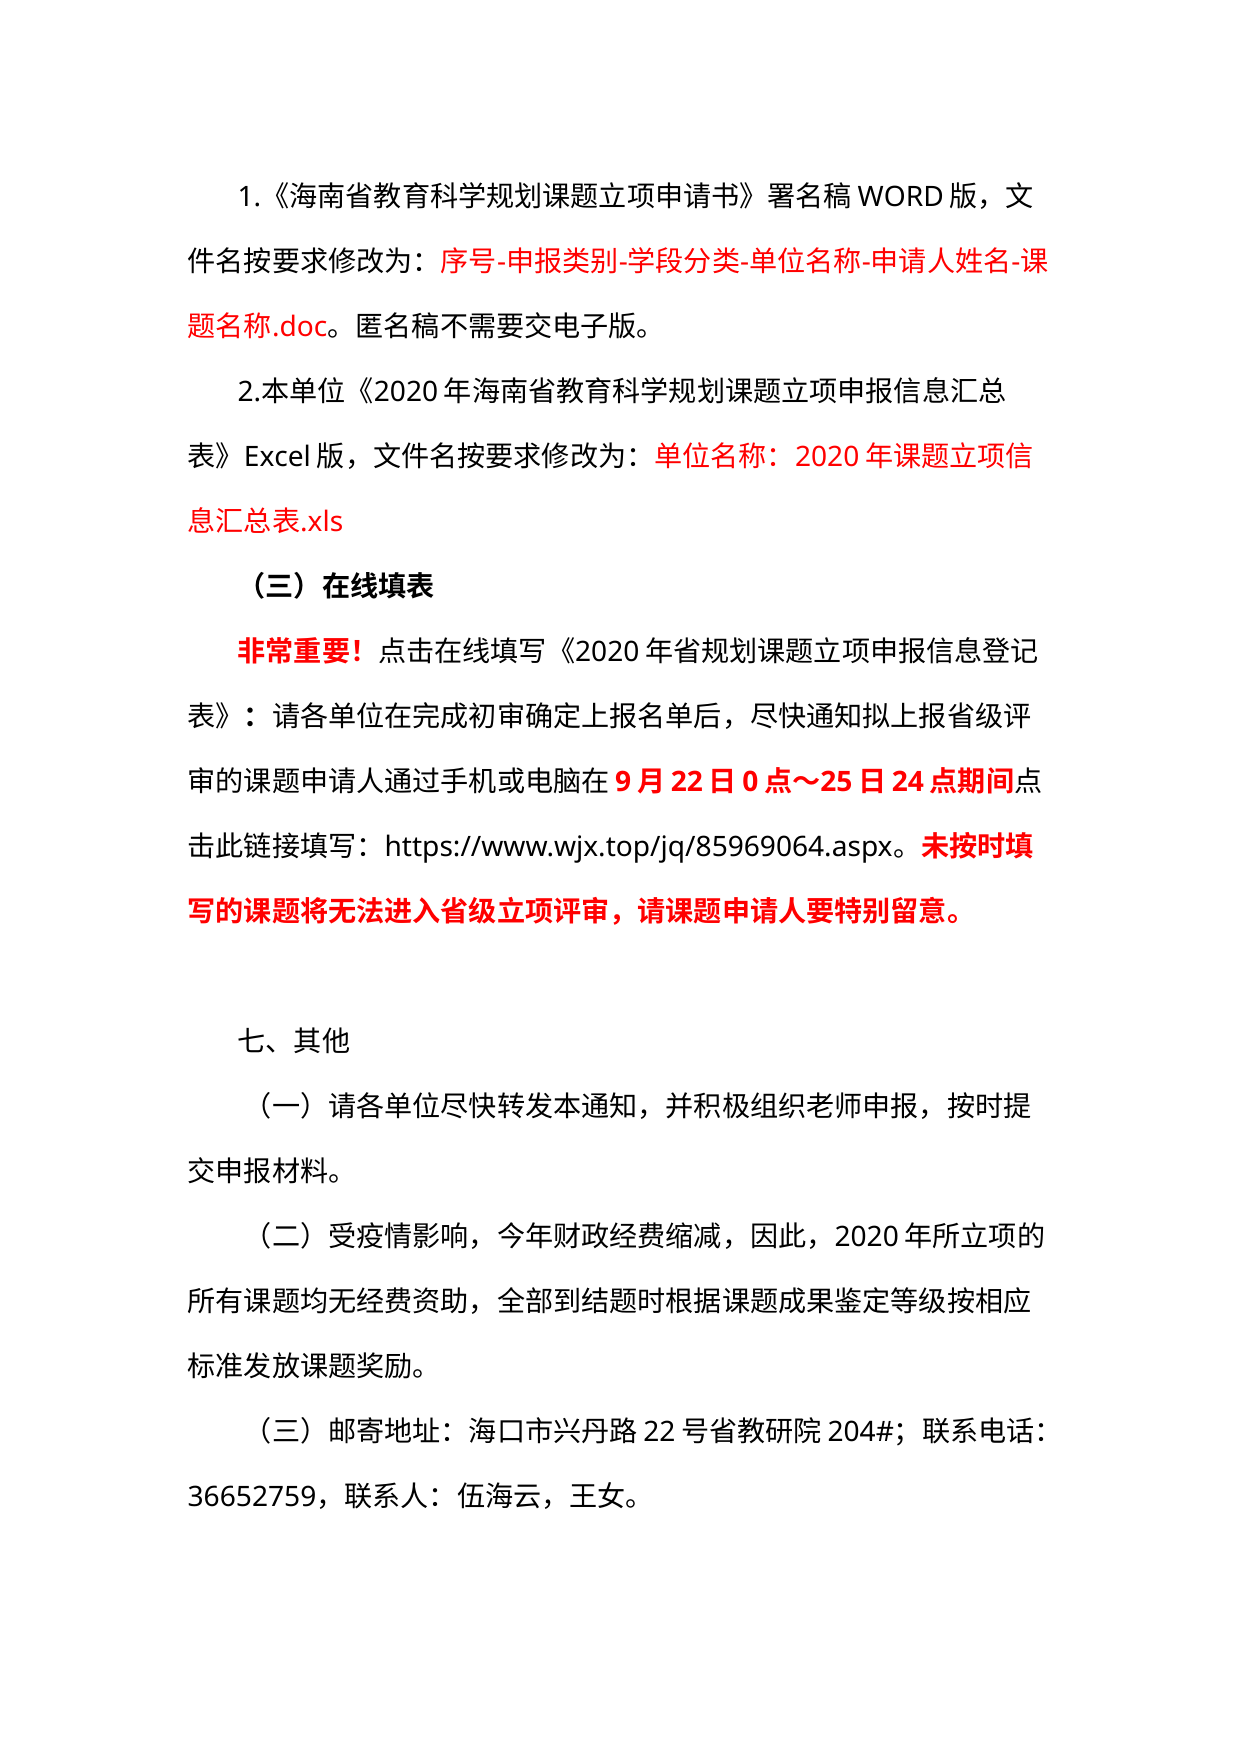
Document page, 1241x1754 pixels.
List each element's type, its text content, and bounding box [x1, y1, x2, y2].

text 2.本单位《2020年海南省教育科学规划课题立项申报信息汇总表》Excel版，文件名按要求修改为：单位名称：2020年课题立项信息汇总表.xls [187, 357, 1053, 552]
text 非常重要！点击在线填写《2020年省规划课题立项申报信息登记表》：请各单位在完成初审确定上报名单后，尽快通知拟上报省级评审的课题申请人通过手机或电脑在9月22日0点～25日24点期间点击此链接填写：https://www.wjx.top/jq/85969064.aspx。未按时填写的课题将无法进入省级立项评审，请课题申请人要特别留意。 [187, 617, 1053, 942]
text 七、其他 [187, 1007, 1053, 1072]
text （三）在线填表 [187, 552, 1053, 617]
text 1.《海南省教育科学规划课题立项申请书》署名稿WORD版，文件名按要求修改为：序号-申报类别-学段分类-单位名称-申请人姓名-课题名称.doc。匿名稿不需要交电子版。 [187, 162, 1053, 357]
text （三）邮寄地址：海口市兴丹路22号省教研院204#；联系电话：36652759，联系人：伍海云，王女。 [187, 1397, 1053, 1527]
text （一）请各单位尽快转发本通知，并积极组织老师申报，按时提交申报材料。 [187, 1072, 1053, 1202]
text （二）受疫情影响，今年财政经费缩减，因此，2020年所立项的所有课题均无经费资助，全部到结题时根据课题成果鉴定等级按相应标准发放课题奖励。 [187, 1202, 1053, 1397]
